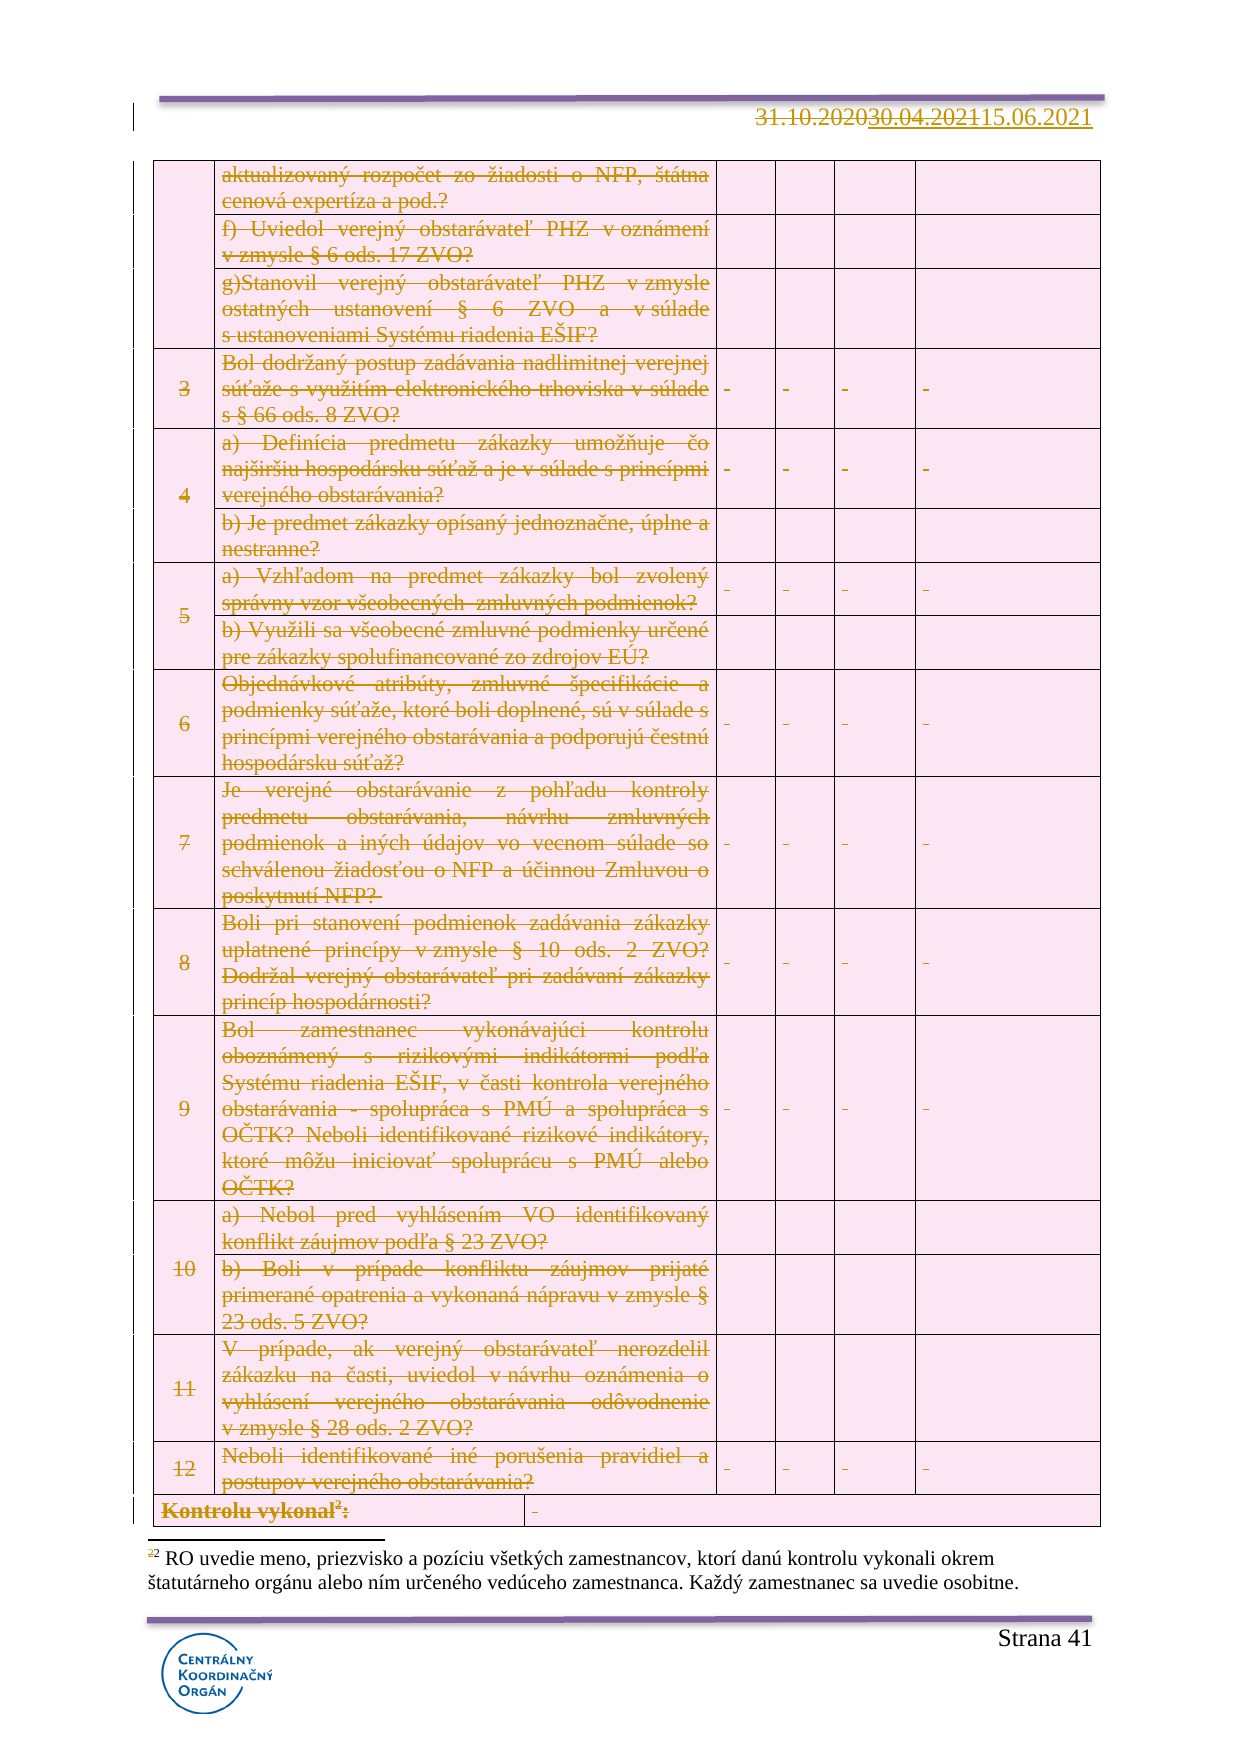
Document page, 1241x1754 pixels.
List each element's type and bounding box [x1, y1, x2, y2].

picture [159, 1631, 272, 1713]
